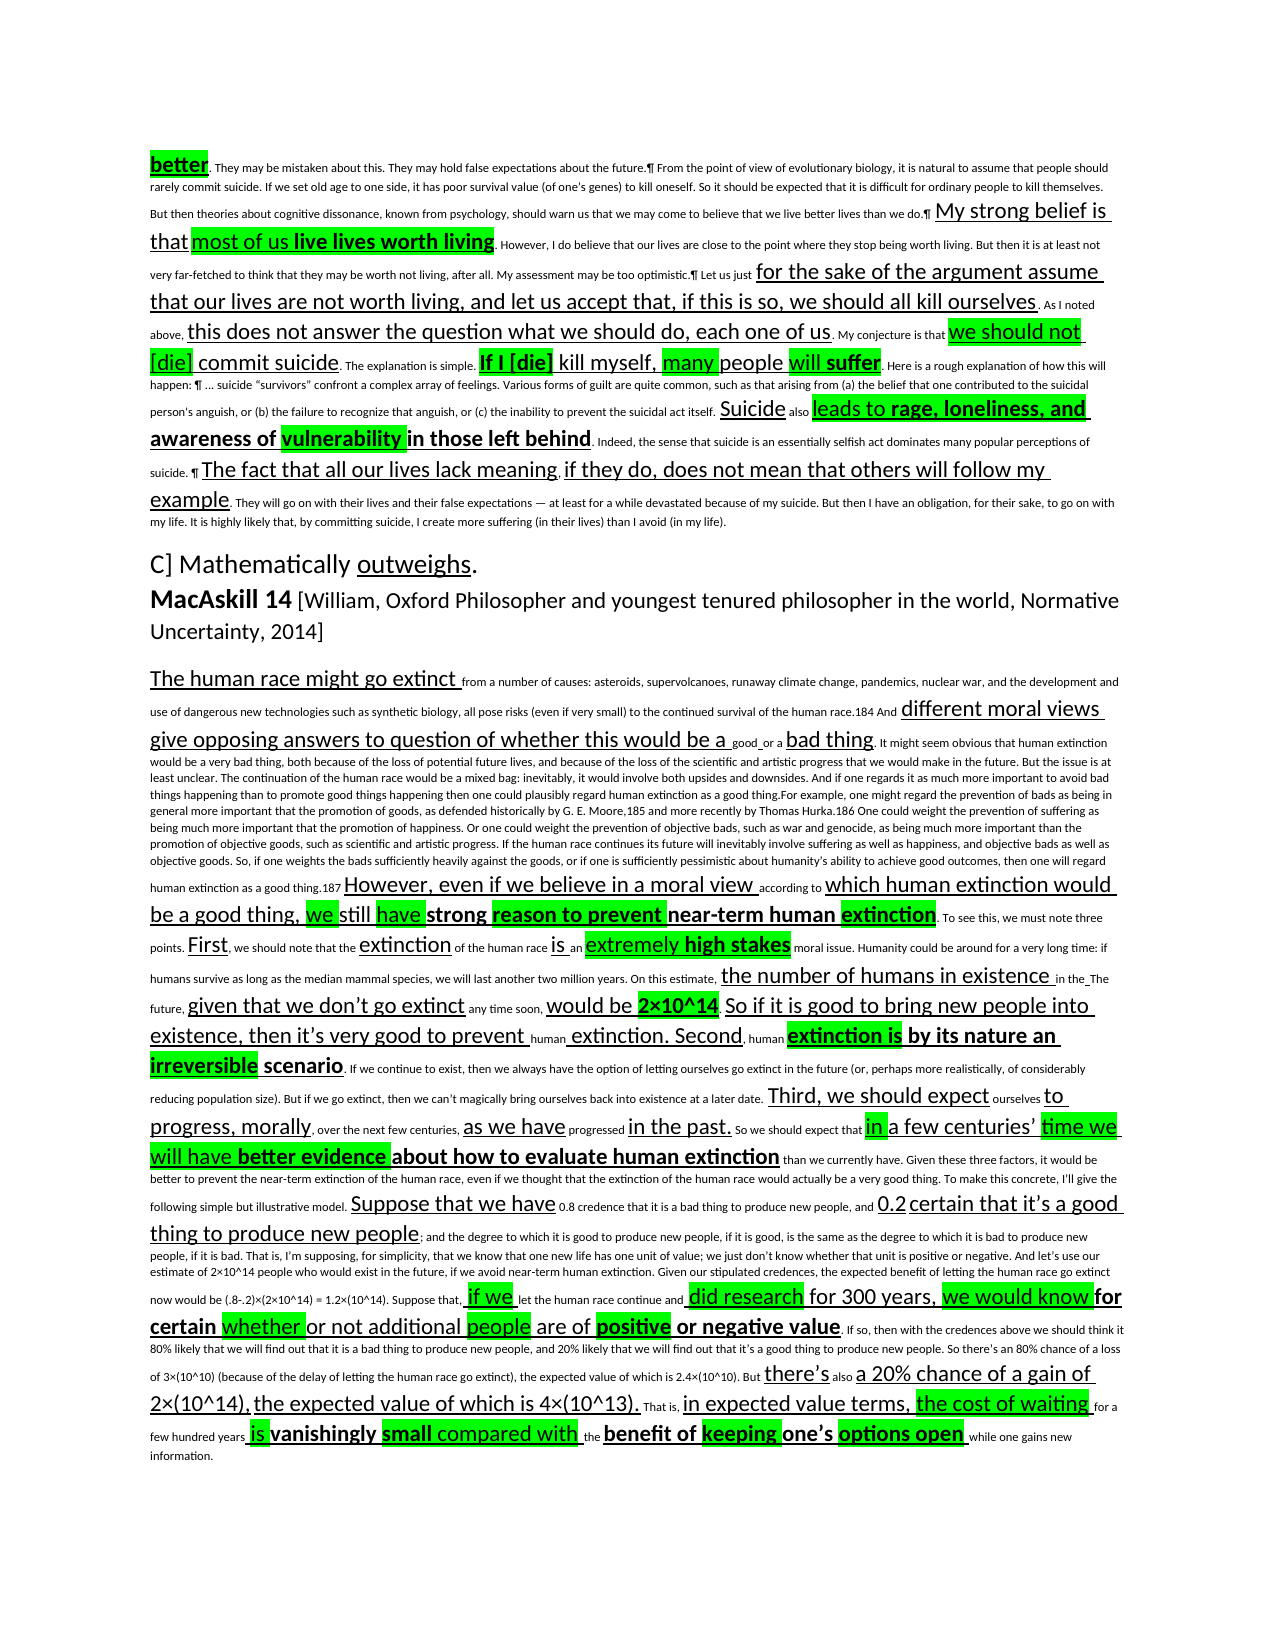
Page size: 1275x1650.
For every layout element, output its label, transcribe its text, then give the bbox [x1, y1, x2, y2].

text The human race might go extinct from a number of causes: asteroids, supervolcanoes, runaway climate change, pandemics, nuclear war, and the development and use of dangerous new technologies such as synthetic biology, all pose risks (even if very small) to the continued survival of the human race.184 And different moral views give opposing answers to question of whether this would be a good or a bad thing. It might seem obvious that human extinction would be a very bad thing, both because of the loss of potential future lives, and because of the loss of the scientific and artistic progress that we would make in the future. But the issue is at least unclear. The continuation of the human race would be a mixed bag: inevitably, it would involve both upsides and downsides. And if one regards it as much more important to avoid bad things happening than to promote good things happening then one could plausibly regard human extinction as a good thing.For example, one might regard the prevention of bads as being in general more important that the promotion of goods, as defended historically by G. E. Moore,185 and more recently by Thomas Hurka.186 One could weight the prevention of suffering as being much more important that the promotion of happiness. Or one could weight the prevention of objective bads, such as war and genocide, as being much more important than the promotion of objective goods, such as scientific and artistic progress. If the human race continues its future will inevitably involve suffering as well as happiness, and objective bads as well as objective goods. So, if one weights the bads sufficiently heavily against the goods, or if one is sufficiently pessimistic about humanity’s ability to achieve good outcomes, then one will regard human extinction as a good thing.187 However, even if we believe in a moral view according to which human extinction would be a good thing, we still have strong reason to prevent near-term human extinction. To see this, we must note three points. First, we should note that the extinction of the human race is an extremely high stakes moral issue. Humanity could be around for a very long time: if humans survive as long as the median mammal species, we will last another two million years. On this estimate, the number of humans in existence in the The future, given that we don’t go extinct any time soon, would be 2×10^14. So if it is good to bring new people into existence, then it’s very good to prevent human extinction. Second, human extinction is by its nature an irreversible scenario. If we continue to exist, then we always have the option of letting ourselves go extinct in the future (or, perhaps more realistically, of considerably reducing population size). But if we go extinct, then we can’t magically bring ourselves back into existence at a later date. Third, we should expect ourselves to progress, morally, over the next few centuries, as we have progressed in the past. So we should expect that in a few centuries’ time we will have better evidence about how to evaluate human extinction than we currently have. Given these three factors, it would be better to prevent the near-term extinction of the human race, even if we thought that the extinction of the human race would actually be a very good thing. To make this concrete, I’ll give the following simple but illustrative model. Suppose that we have 0.8 credence that it is a bad thing to produce new people, and 0.2 certain that it’s a good thing to produce new people; and the degree to which it is good to produce new people, if it is good, is the same as the degree to which it is bad to produce new people, if it is bad. That is, I’m supposing, for simplicity, that we know that one new life has one unit of value; we just don’t know whether that unit is positive or negative. And let’s use our estimate of 2×10^14 people who would exist in the future, if we avoid near-term human extinction. Given our stipulated credences, the expected benefit of letting the human race go extinct now would be (.8-.2)×(2×10^14) = 1.2×(10^14). Suppose that, if we let the human race continue and did research for 300 years, we would know for certain whether or not additional people are of positive or negative value. If so, then with the credences above we should think it 80% likely that we will find out that it is a bad thing to produce new people, and 20% likely that we will find out that it’s a good thing to produce new people. So there’s an 80% chance of a loss of 3×(10^10) (because of the delay of letting the human race go extinct), the expected value of which is 2.4×(10^10). But there’s also a 20% chance of a gain of 2×(10^14), the expected value of which is 4×(10^13). That is, in expected value terms, the cost of waiting for a few hundred years is vanishingly small compared with the benefit of keeping one’s options open while one gains new information. [150, 664, 1125, 1464]
subtitle C] Mathematically outweighs. [150, 547, 1125, 580]
text MacAskill 14 [William, Oxford Philosopher and youngest tenured philosopher in the world, Normative Uncertainty, 2014] [150, 582, 1125, 646]
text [150, 150, 1125, 529]
